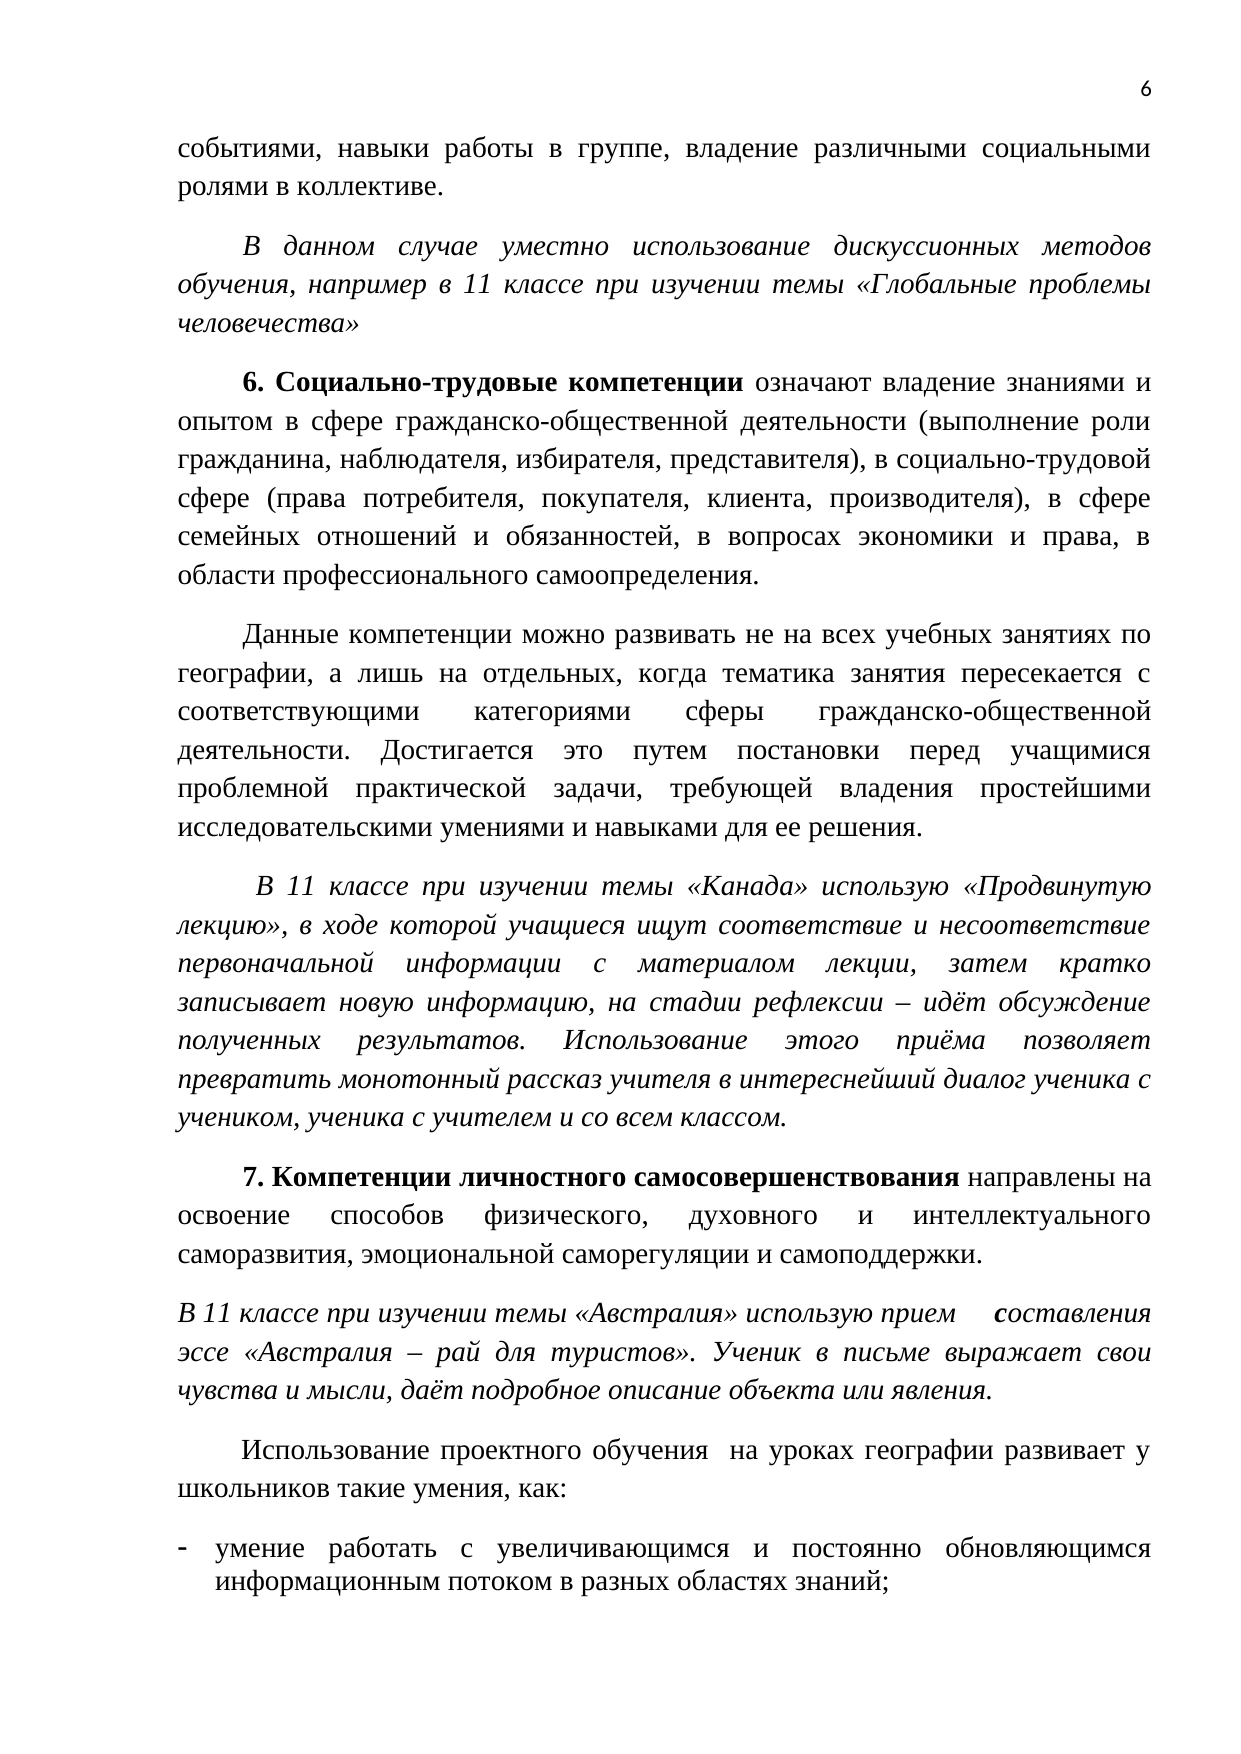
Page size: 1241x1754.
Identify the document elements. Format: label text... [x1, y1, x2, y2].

text В 11 классе при изучении темы «Австралия» использую прием составления эссе «Австралия – рай для туристов». Ученик в письме выражает свои чувства и мысли, даёт подробное описание объекта или явления. [177, 1295, 1152, 1406]
text 7. Компетенции личностного самосовершенствования направлены на освоение способов физического, духовного и интеллектуального саморазвития, эмоциональной саморегуляции и самоподдержки. [177, 1159, 1152, 1269]
text В 11 классе при изучении темы «Канада» использую «Продвинутую лекцию», в ходе которой учащиеся ищут соответствие и несоответствие первоначальной информации с материалом лекции, затем кратко записывает новую информацию, на стадии рефлексии – идёт обсуждение полученных результатов. Использование этого приёма позволяет превратить монотонный рассказ учителя в интереснейший диалог ученика с учеником, ученика с учителем и со всем классом. [177, 868, 1152, 1133]
text В данном случае уместно использование дискуссионных методов обучения, например в 11 классе при изучении темы «Глобальные проблемы человечества» [177, 228, 1152, 338]
text Использование проектного обучения на уроках географии развивает у школьников такие умения, как: [177, 1432, 1152, 1504]
list умение работать с увеличивающимся и постоянно обновляющимся информационным потоком в разных областях знаний; [177, 1530, 1152, 1597]
text Данные компетенции можно развивать не на всех учебных занятиях по географии, а лишь на отдельных, когда тематика занятия пересекается с соответствующими категориями сферы гражданско-общественной деятельности. Достигается это путем постановки перед учащимися проблемной практической задачи, требующей владения простейшими исследовательскими умениями и навыками для ее решения. [177, 616, 1152, 842]
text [177, 130, 1152, 202]
text 6. Социально-трудовые компетенции означают владение знаниями и опытом в сфере гражданско-общественной деятельности (выполнение роли гражданина, наблюдателя, избирателя, представителя), в социально-трудовой сфере (права потребителя, покупателя, клиента, производителя), в сфере семейных отношений и обязанностей, в вопросах экономики и права, в области профессионального самоопределения. [177, 364, 1152, 590]
